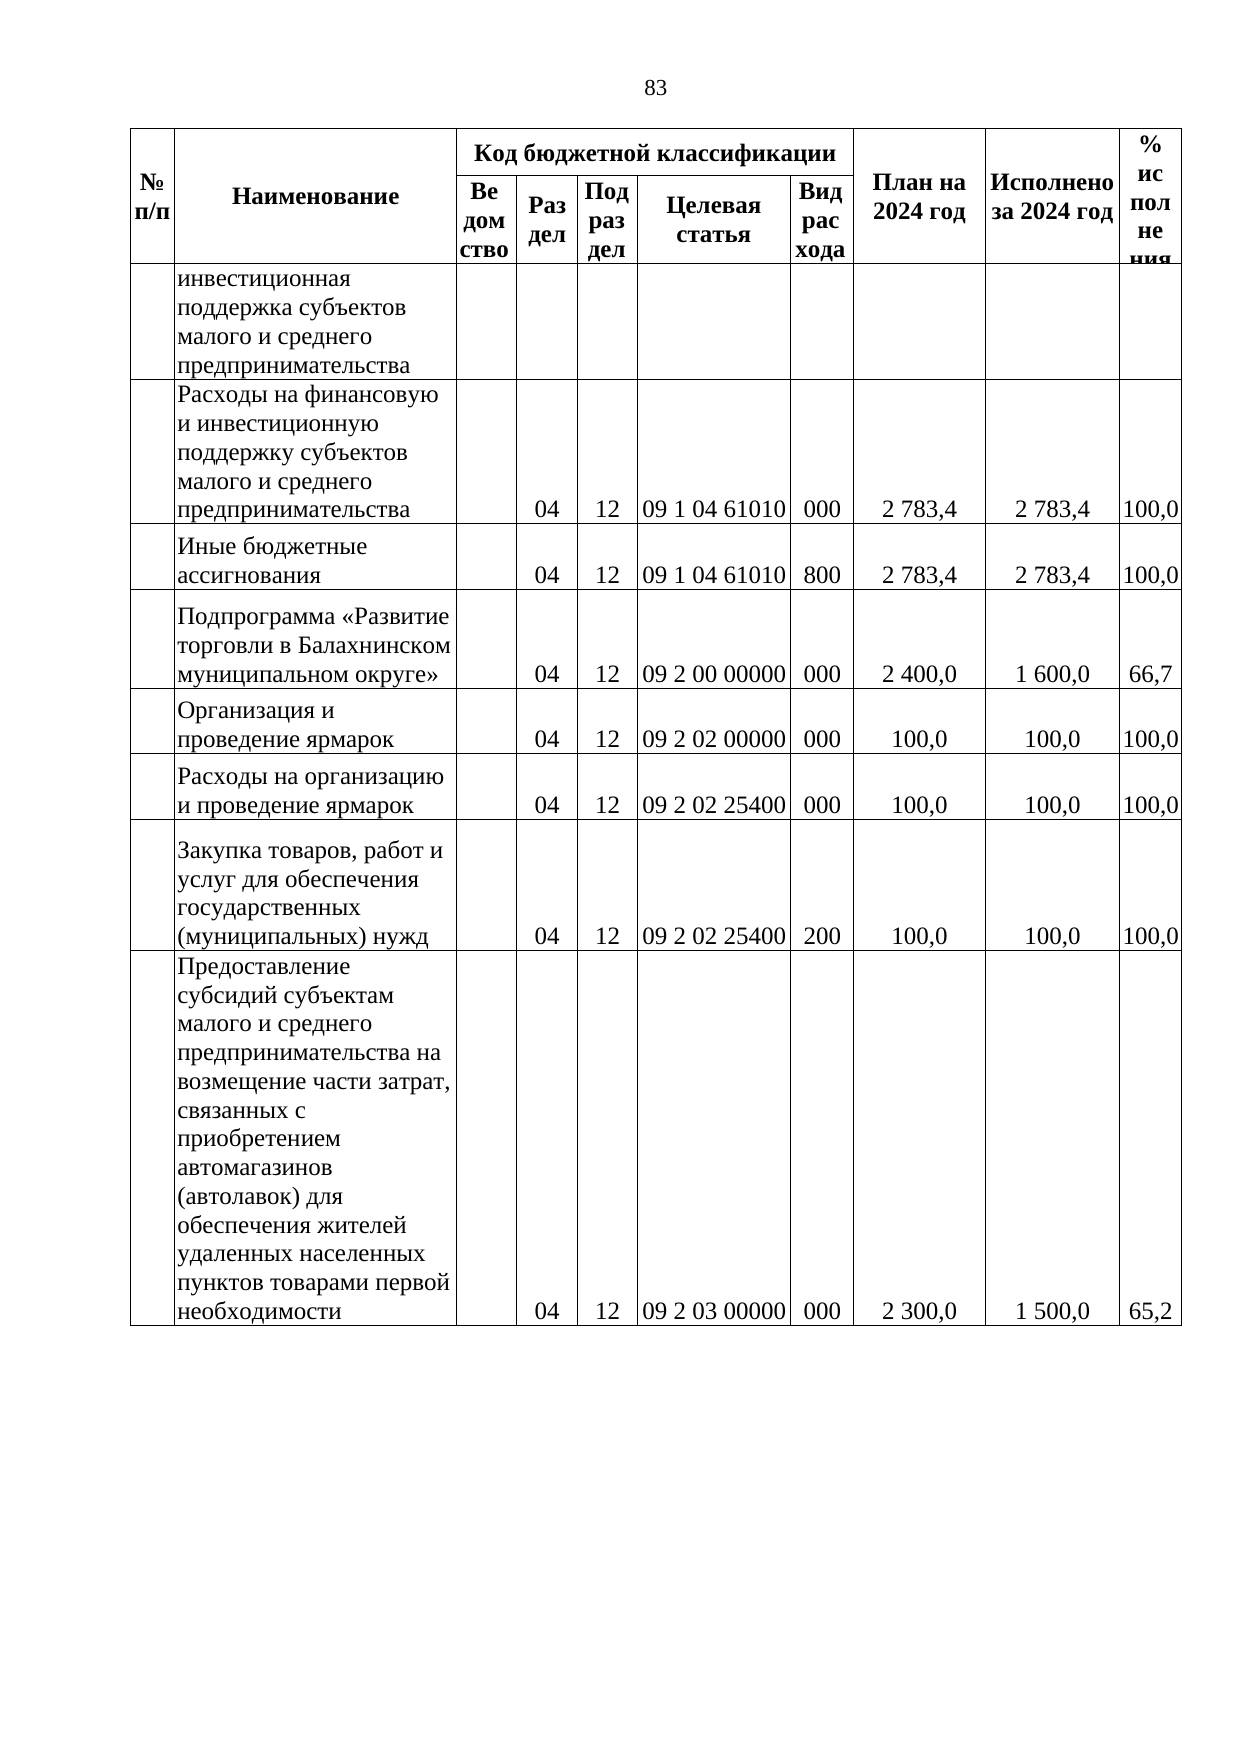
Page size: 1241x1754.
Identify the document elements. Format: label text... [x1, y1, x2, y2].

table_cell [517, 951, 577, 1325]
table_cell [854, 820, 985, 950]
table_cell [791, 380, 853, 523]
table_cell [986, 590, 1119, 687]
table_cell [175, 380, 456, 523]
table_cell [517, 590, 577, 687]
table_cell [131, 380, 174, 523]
table_header План на 2024 год [854, 129, 985, 262]
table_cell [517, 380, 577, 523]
table_header Наименование [175, 129, 456, 262]
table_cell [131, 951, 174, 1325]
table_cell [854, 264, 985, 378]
table_header Код бюджетной классификации [457, 129, 853, 175]
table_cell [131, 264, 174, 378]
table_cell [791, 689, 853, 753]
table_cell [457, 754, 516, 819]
table_cell Целевая статья [638, 176, 790, 262]
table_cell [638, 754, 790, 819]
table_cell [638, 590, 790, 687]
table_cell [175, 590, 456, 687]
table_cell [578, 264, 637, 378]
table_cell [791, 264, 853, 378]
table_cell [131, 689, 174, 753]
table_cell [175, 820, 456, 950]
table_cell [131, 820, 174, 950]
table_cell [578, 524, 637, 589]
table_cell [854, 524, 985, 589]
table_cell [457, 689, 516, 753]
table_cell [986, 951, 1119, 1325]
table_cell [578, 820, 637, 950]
table_header % ис пол не ния [1120, 129, 1181, 262]
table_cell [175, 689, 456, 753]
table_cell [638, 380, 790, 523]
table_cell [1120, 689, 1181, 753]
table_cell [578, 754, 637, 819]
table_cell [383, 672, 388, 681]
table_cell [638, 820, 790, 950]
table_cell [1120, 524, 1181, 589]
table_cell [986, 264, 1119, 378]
table_header Исполнено за 2024 год [986, 129, 1119, 262]
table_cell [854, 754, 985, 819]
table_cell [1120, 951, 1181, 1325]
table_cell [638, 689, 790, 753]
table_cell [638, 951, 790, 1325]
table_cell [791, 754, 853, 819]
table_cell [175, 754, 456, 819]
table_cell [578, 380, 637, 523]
table_cell Под раз дел [578, 176, 637, 262]
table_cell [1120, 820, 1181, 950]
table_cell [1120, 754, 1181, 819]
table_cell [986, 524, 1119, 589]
table_cell Раз дел [517, 176, 577, 262]
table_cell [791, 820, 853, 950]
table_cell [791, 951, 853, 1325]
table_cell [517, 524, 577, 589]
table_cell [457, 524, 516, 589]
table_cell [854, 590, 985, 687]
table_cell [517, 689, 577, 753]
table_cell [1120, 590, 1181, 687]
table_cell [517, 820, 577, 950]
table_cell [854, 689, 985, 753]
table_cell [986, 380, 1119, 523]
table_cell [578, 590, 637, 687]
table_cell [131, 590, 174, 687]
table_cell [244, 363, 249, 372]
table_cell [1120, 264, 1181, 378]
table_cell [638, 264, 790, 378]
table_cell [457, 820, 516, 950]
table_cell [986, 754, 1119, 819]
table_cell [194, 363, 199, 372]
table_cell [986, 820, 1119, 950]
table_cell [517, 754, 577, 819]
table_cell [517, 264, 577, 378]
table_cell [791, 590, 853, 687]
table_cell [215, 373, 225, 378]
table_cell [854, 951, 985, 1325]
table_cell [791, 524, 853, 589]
table_cell Вид рас хода [791, 176, 853, 262]
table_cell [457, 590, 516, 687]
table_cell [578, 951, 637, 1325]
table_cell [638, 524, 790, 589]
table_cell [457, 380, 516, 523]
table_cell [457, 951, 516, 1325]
table_header № п/п [131, 129, 174, 262]
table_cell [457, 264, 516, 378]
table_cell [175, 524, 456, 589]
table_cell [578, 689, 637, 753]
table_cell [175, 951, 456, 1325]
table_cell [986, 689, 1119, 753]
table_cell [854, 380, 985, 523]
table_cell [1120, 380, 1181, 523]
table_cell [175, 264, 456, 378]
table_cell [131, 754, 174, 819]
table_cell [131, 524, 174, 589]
table_cell Ве дом ство [457, 176, 516, 262]
